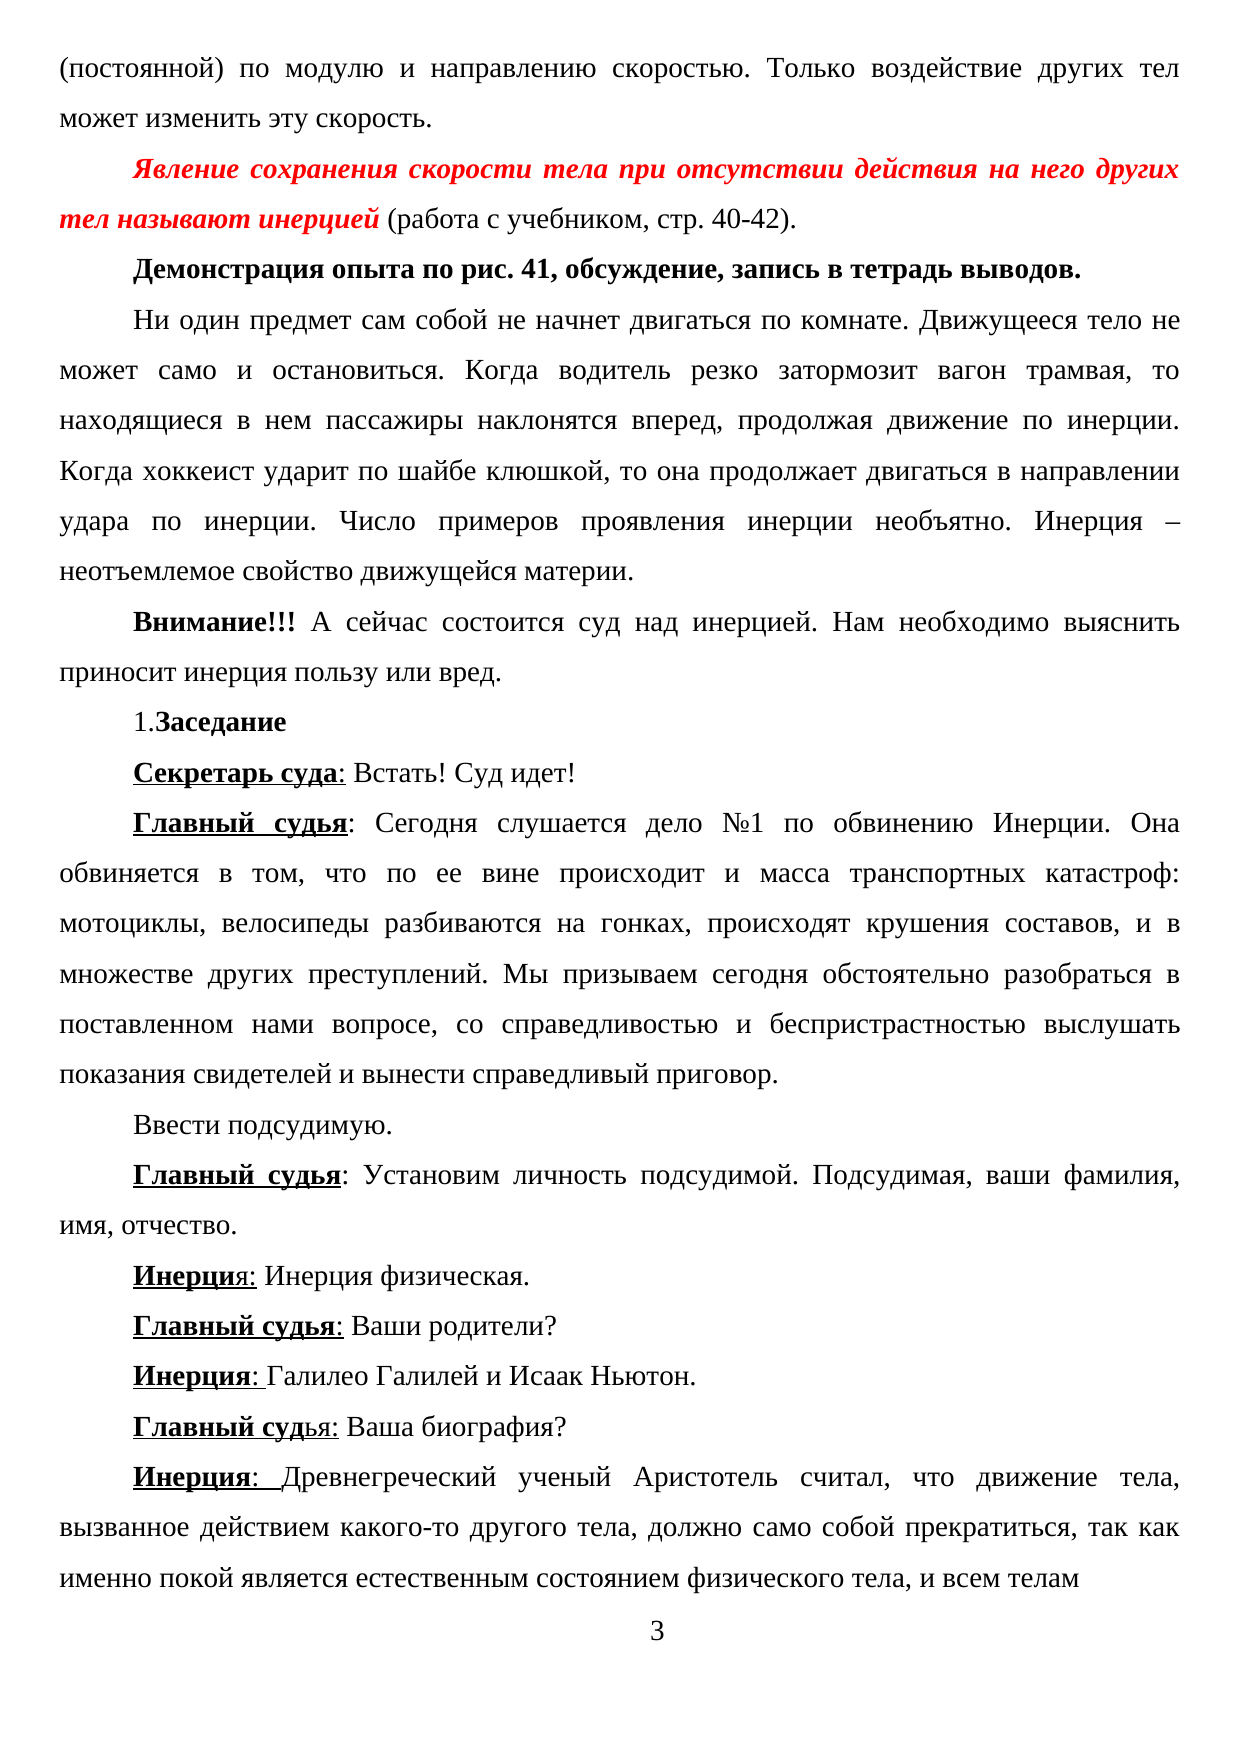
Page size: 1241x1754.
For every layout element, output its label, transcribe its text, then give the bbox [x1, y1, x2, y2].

text Главный судья: Сегодня слушается дело №1 по обвинению Инерции. Она обвиняется в том, что по ее вине происходит и масса транспортных катастроф: мотоциклы, велосипеды разбиваются на гонках, происходят крушения составов, и в множестве других преступлений. Мы призываем сегодня обстоятельно разобраться в поставленном нами вопросе, со справедливостью и беспристрастностью выслушать показания свидетелей и вынести справедливый приговор. [59, 805, 1181, 1090]
text (постоянной) по модулю и направлению скоростью. Только воздействие других тел может изменить эту скорость. [59, 50, 1181, 134]
text Ни один предмет сам собой не начнет двигаться по комнате. Движущееся тело не может само и остановиться. Когда водитель резко затормозит вагон трамвая, то находящиеся в нем пассажиры наклонятся вперед, продолжая движение по инерции. Когда хоккеист ударит по шайбе клюшкой, то она продолжает двигаться в направлении удара по инерции. Число примеров проявления инерции необъятно. Инерция – неотъемлемое свойство движущейся материи. [59, 302, 1181, 587]
text Секретарь суда: Встать! Суд идет! [59, 755, 1181, 788]
text Внимание!!! А сейчас состоится суд над инерцией. Нам необходимо выяснить приносит инерция пользу или вред. [59, 604, 1181, 688]
text Инерция: Галилео Галилей и Исаак Ньютон. [59, 1358, 1181, 1392]
text 1.Заседание [59, 704, 1181, 738]
text Главный судья: Установим личность подсудимой. Подсудимая, ваши фамилия, имя, отчество. [59, 1157, 1181, 1241]
text Главный судья: Ваши родители? [59, 1308, 1181, 1342]
text Инерция: Древнегреческий ученый Аристотель считал, что движение тела, вызванное действием какого-то другого тела, должно само собой прекратиться, так как именно покой является естественным состоянием физического тела, и всем телам [59, 1459, 1181, 1593]
text Главный судья: Ваша биография? [59, 1409, 1181, 1442]
text Демонстрация опыта по рис. 41, обсуждение, запись в тетрадь выводов. [59, 252, 1181, 285]
text Ввести подсудимую. [59, 1107, 1181, 1140]
text Инерция: Инерция физическая. [59, 1258, 1181, 1291]
text Явление сохранения скорости тела при отсутствии действия на него других тел называют инерцией (работа с учебником, стр. 40-42). [59, 151, 1181, 235]
